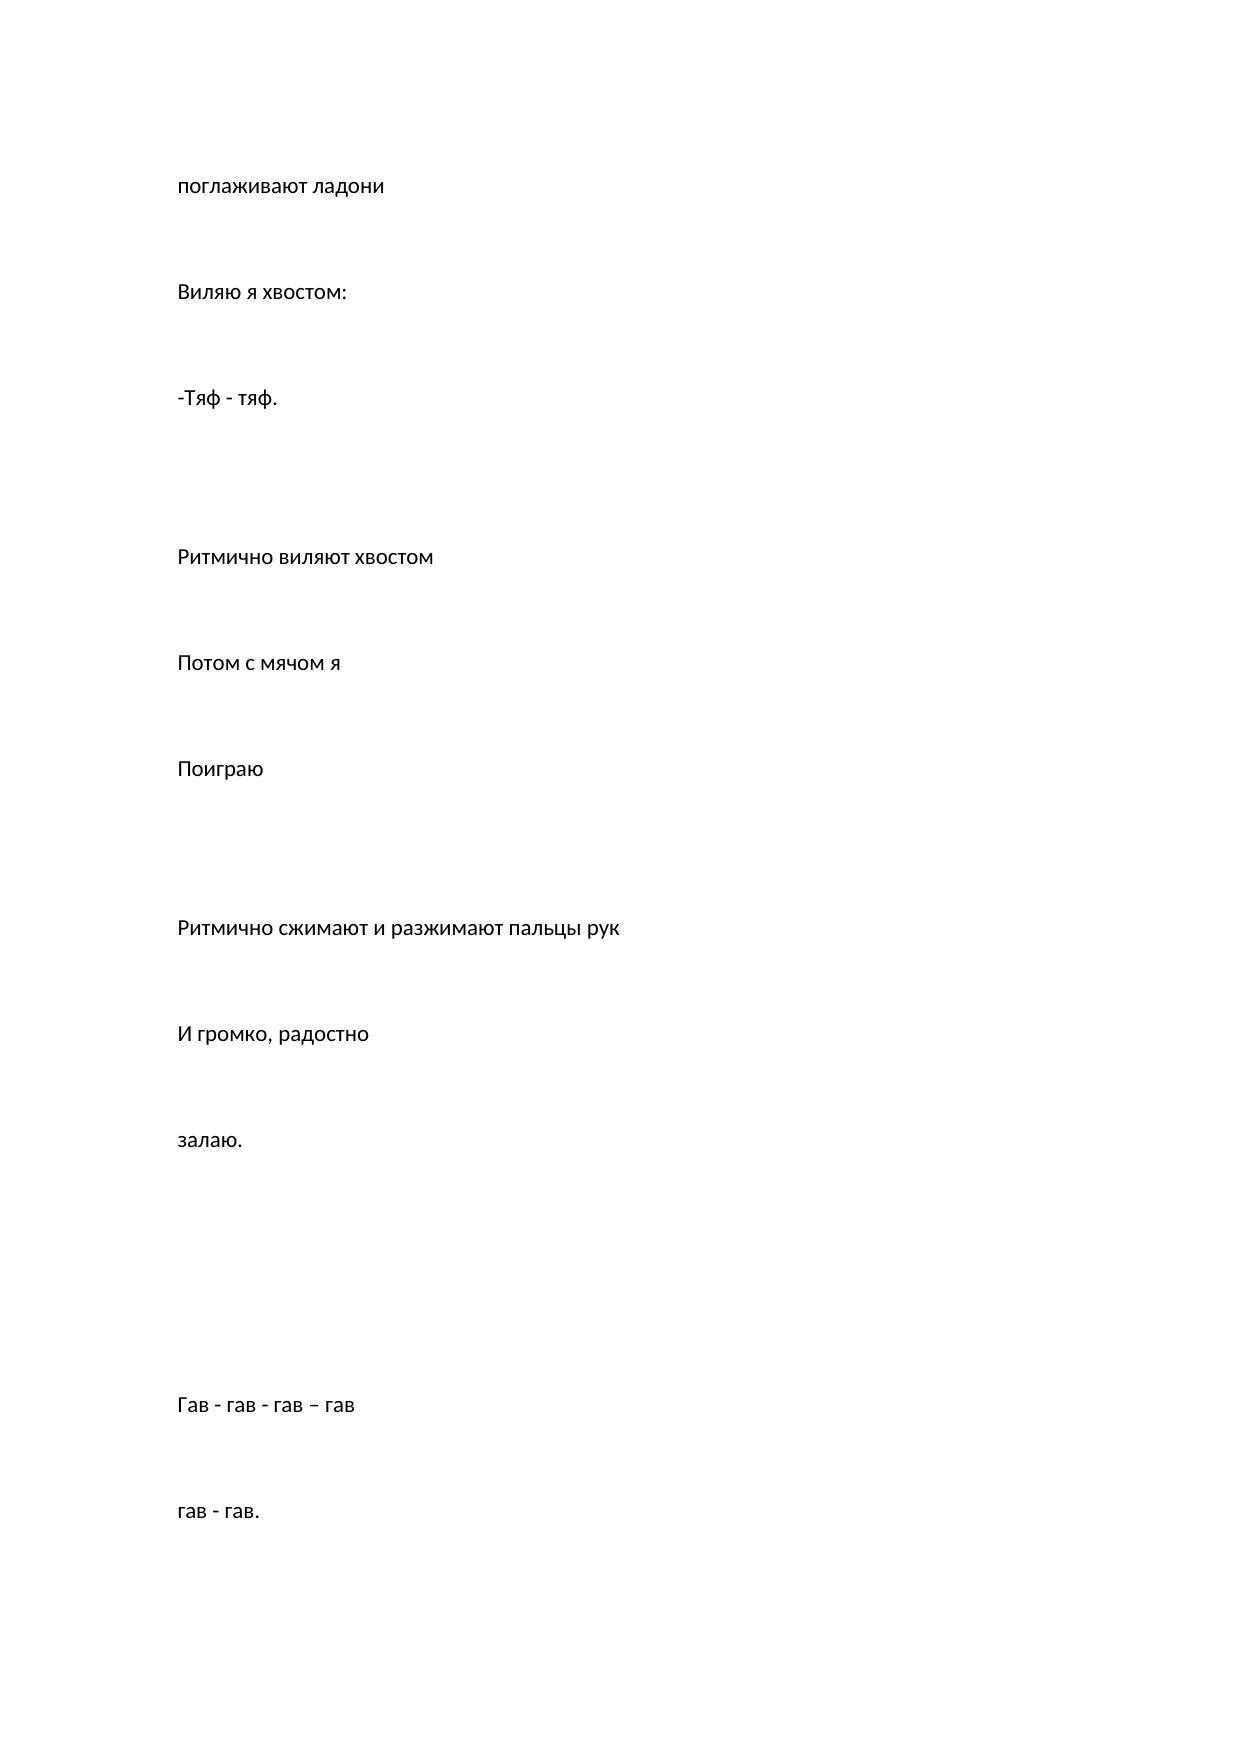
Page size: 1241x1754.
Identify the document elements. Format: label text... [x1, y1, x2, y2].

text Поиграю [177, 754, 1152, 782]
text залаю. [177, 1126, 1152, 1153]
text -Тяф - тяф. [177, 383, 1152, 411]
text И громко, радостно [177, 1019, 1152, 1047]
text Ритмично сжимают и разжимают пальцы рук [177, 913, 1152, 941]
text Гав - гав - гав – гав [177, 1391, 1152, 1419]
text Потом с мячом я [177, 648, 1152, 676]
text Виляю я хвостом: [177, 277, 1152, 305]
text поглаживают ладони [177, 171, 1152, 199]
text гав - гав. [177, 1497, 1152, 1525]
text Ритмично виляют хвостом [177, 542, 1152, 570]
